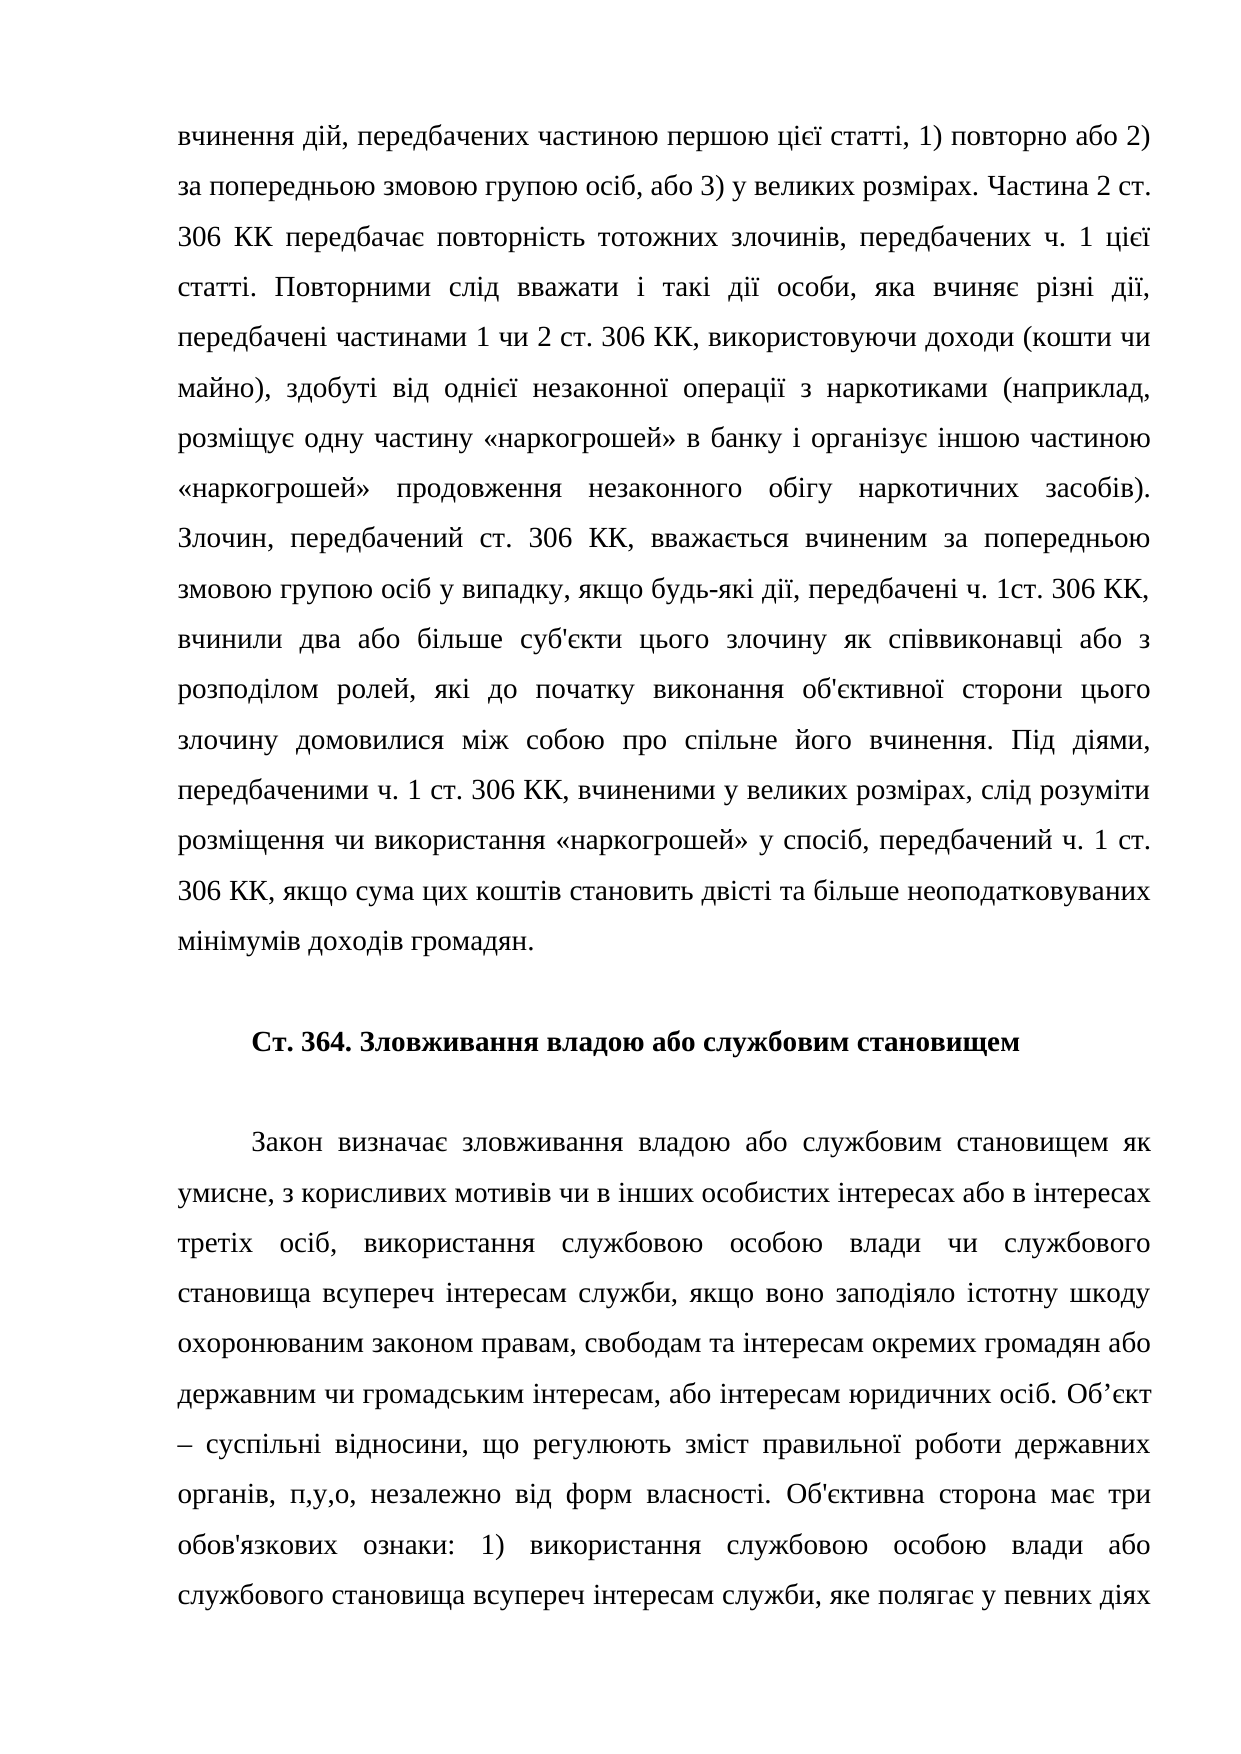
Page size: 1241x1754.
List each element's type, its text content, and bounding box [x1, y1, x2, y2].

text Ст. 364. Зловживання владою або службовим становищем [177, 1024, 1152, 1057]
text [177, 118, 1152, 957]
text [177, 1124, 1152, 1611]
